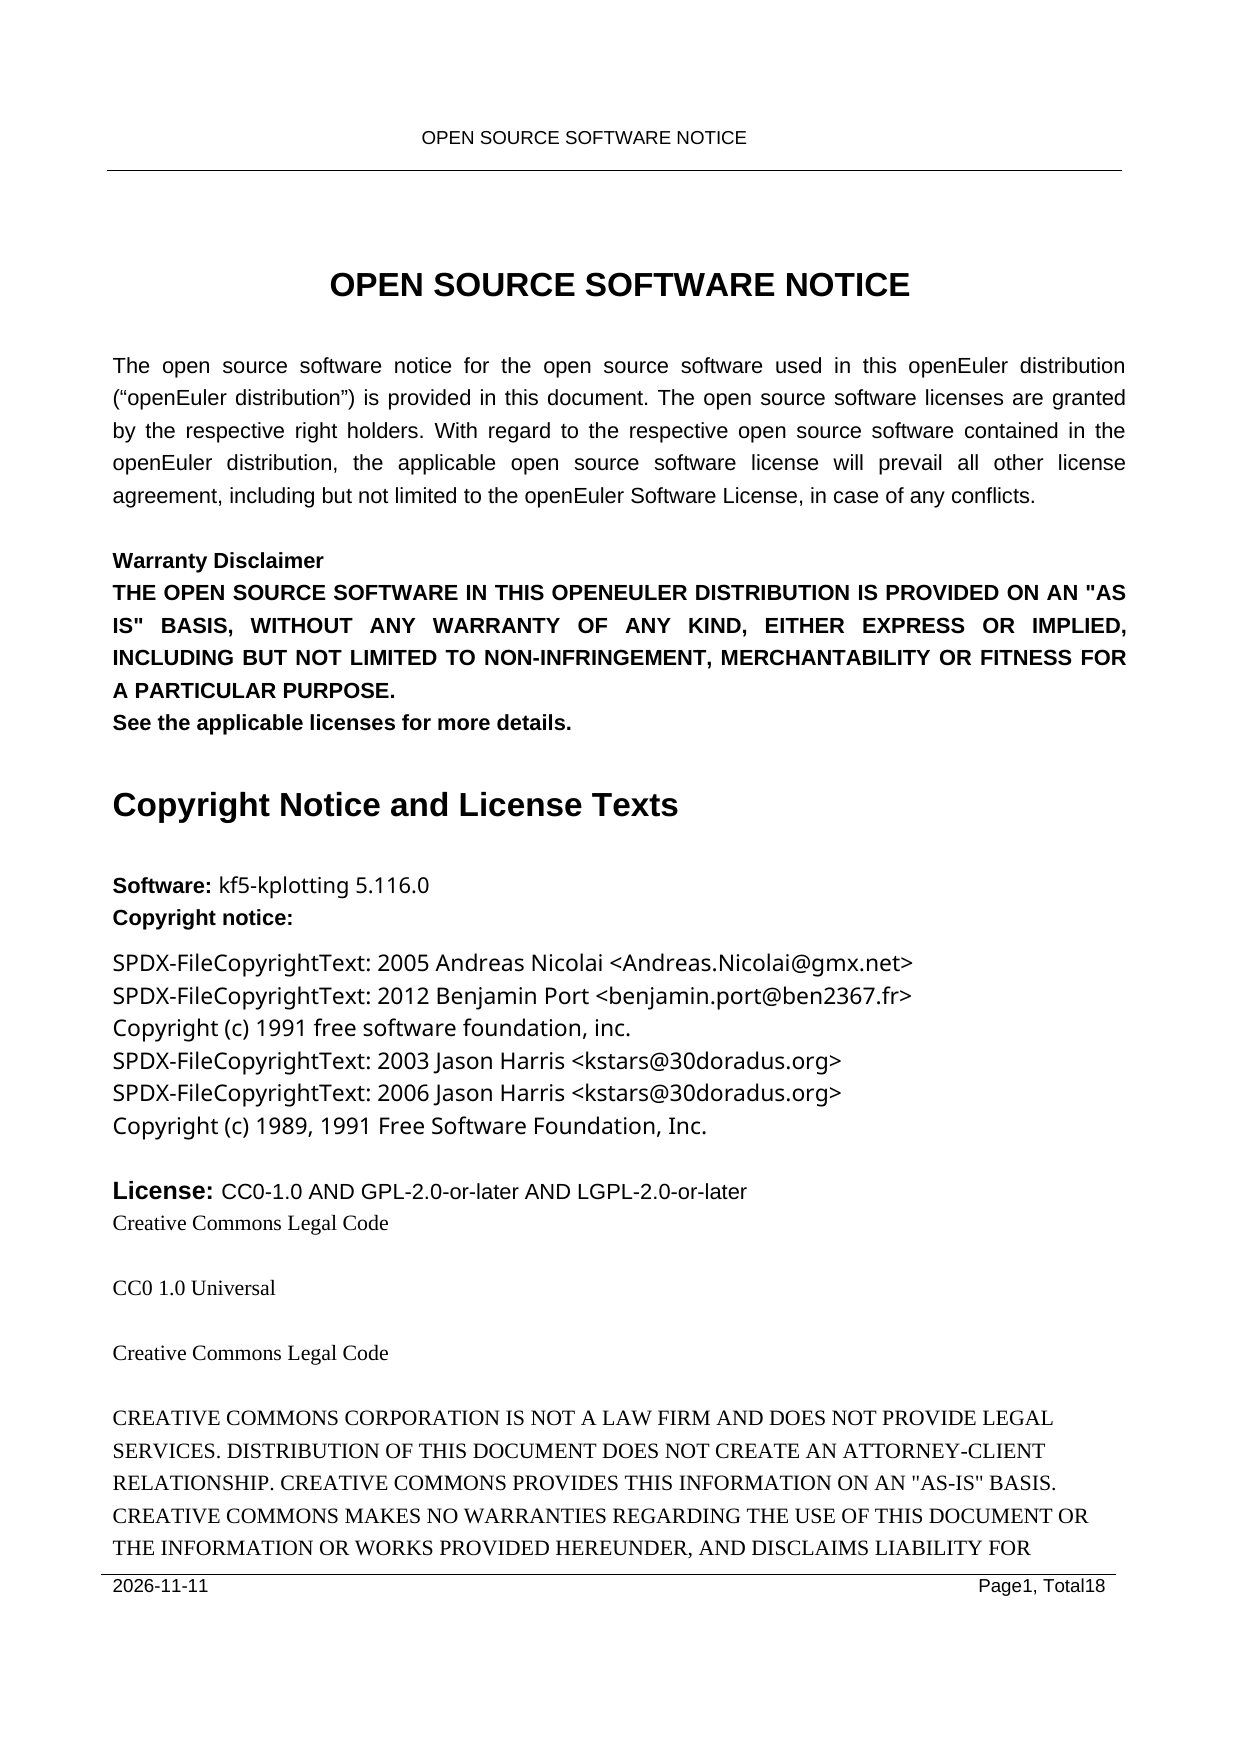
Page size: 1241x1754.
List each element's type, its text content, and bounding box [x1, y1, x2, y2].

text Warranty Disclaimer [112, 544, 1128, 576]
text Copyright Notice and License Texts [112, 771, 1128, 836]
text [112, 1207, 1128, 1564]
text OPEN SOURCE SOFTWARE NOTICE [112, 251, 1128, 316]
title Software: kf5-kplotting 5.116.0 [112, 869, 1128, 901]
text THE OPEN SOURCE SOFTWARE IN THIS OPENEULER DISTRIBUTION IS PROVIDED ON AN "AS IS" BASIS, WITHOUT ANY WARRANTY OF ANY KIND, EITHER EXPRESS OR IMPLIED, INCLUDING BUT NOT LIMITED TO NON-INFRINGEMENT, MERCHANTABILITY OR FITNESS FOR A PARTICULAR PURPOSE. See the applicable licenses for more details. [112, 576, 1128, 739]
text SPDX-FileCopyrightText: 2005 Andreas Nicolai <Andreas.Nicolai@gmx.net> SPDX-FileCopyrightText: 2012 Benjamin Port <benjamin.port@ben2367.fr> Copyright (c) 1991 free software foundation, inc. SPDX-FileCopyrightText: 2003 Jason Harris <kstars@30doradus.org> SPDX-FileCopyrightText: 2006 Jason Harris <kstars@30doradus.org> Copyright (c) 1989, 1991 Free Software Foundation, Inc. [112, 947, 1128, 1174]
text License: CC0-1.0 AND GPL-2.0-or-later AND LGPL-2.0-or-later [112, 1174, 1128, 1207]
text The open source software notice for the open source software used in this openEuler distribution (“openEuler distribution”) is provided in this document. The open source software licenses are granted by the respective right holders. With regard to the respective open source software contained in the openEuler distribution, the applicable open source software license will prevail all other license agreement, including but not limited to the openEuler Software License, in case of any conflicts. [112, 349, 1128, 511]
text Copyright notice: [112, 901, 1128, 934]
